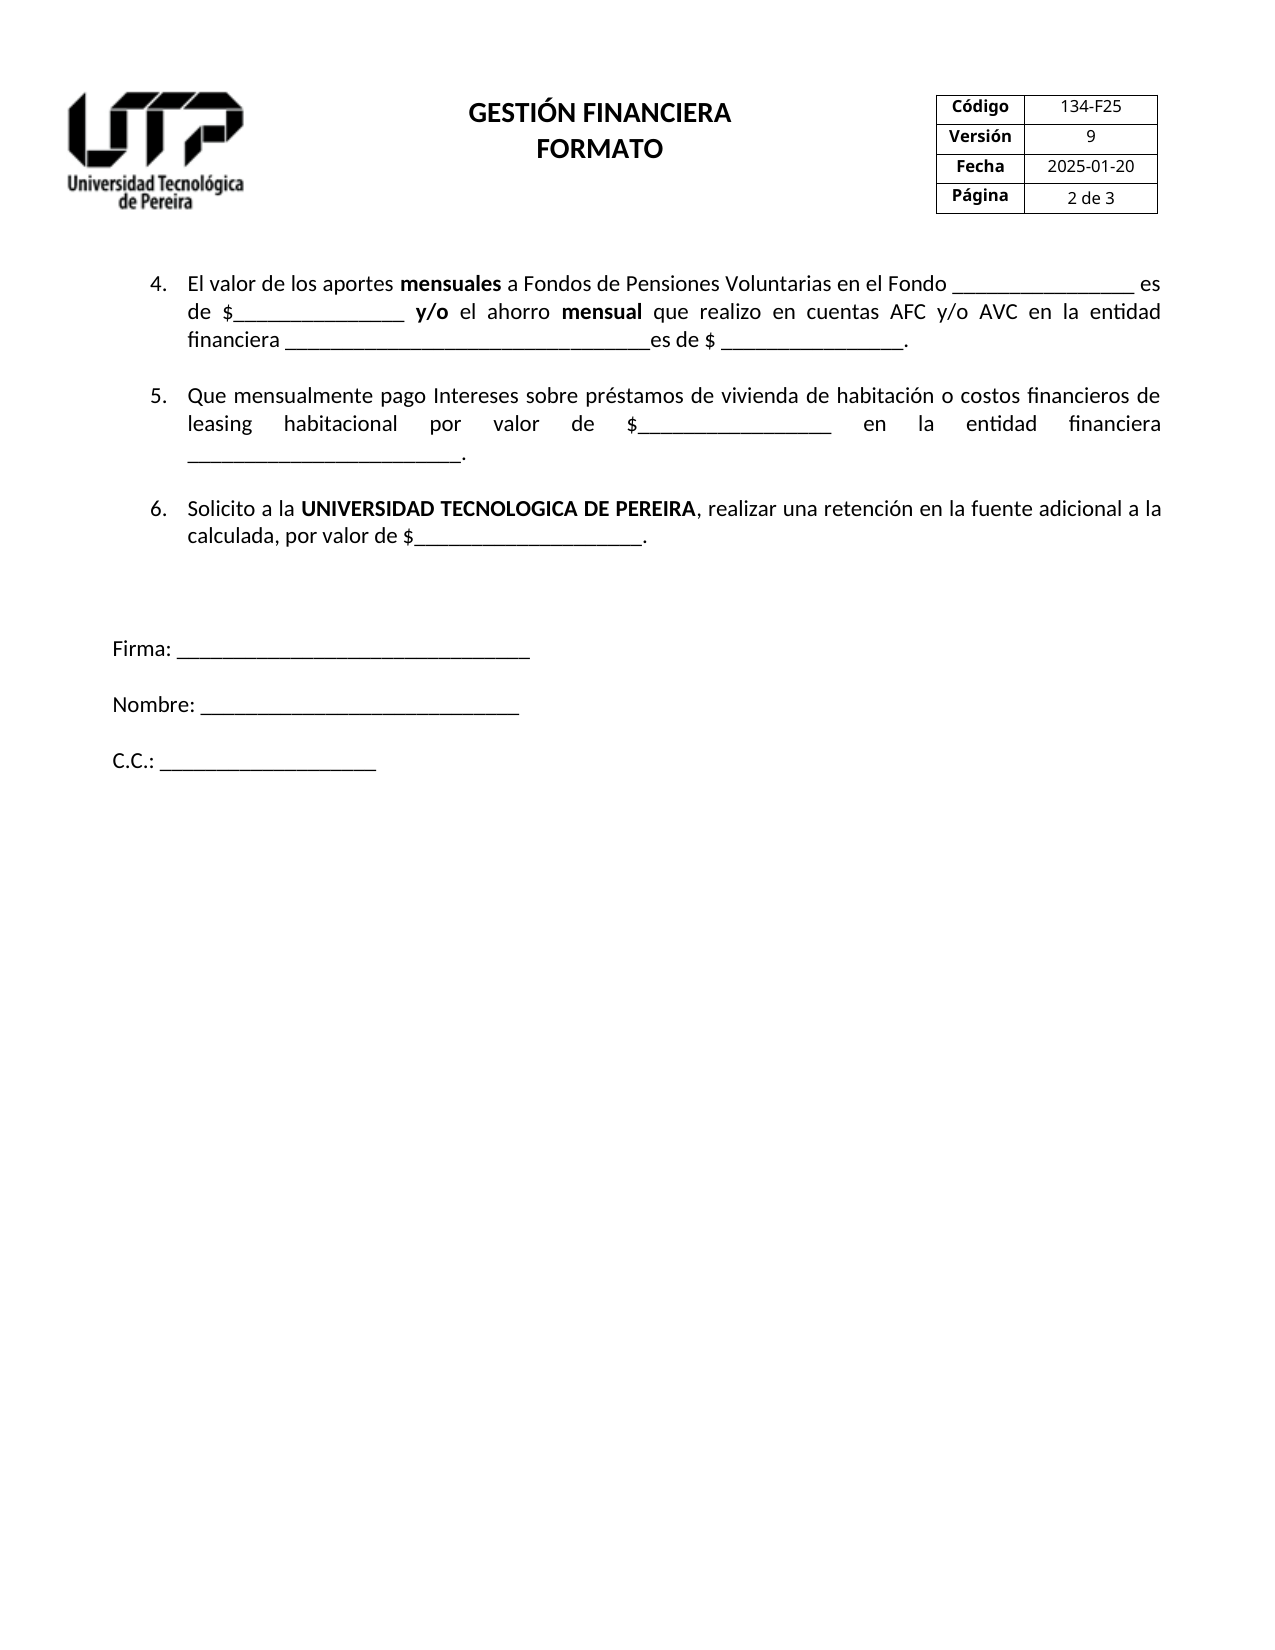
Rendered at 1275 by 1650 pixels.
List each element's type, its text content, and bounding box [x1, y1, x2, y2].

text Nombre: ____________________________ [112, 690, 1162, 718]
list Solicito a la UNIVERSIDAD TECNOLOGICA DE PEREIRA, realizar una retención en la fuente adicional a la calculada, por valor de $____________________. [150, 494, 1162, 550]
list El valor de los aportes mensuales a Fondos de Pensiones Voluntarias en el Fondo ________________ es de $_______________ y/o el ahorro mensual que realizo en cuentas AFC y/o AVC en la entidad financiera ________________________________es de $ ________________. [150, 269, 1162, 353]
picture [66, 86, 247, 216]
text C.C.: ___________________ [112, 746, 1162, 774]
text Firma: _______________________________ [112, 634, 1162, 662]
list Que mensualmente pago Intereses sobre préstamos de vivienda de habitación o costos financieros de leasing habitacional por valor de $_________________ en la entidad financiera ________________________. [150, 382, 1162, 466]
